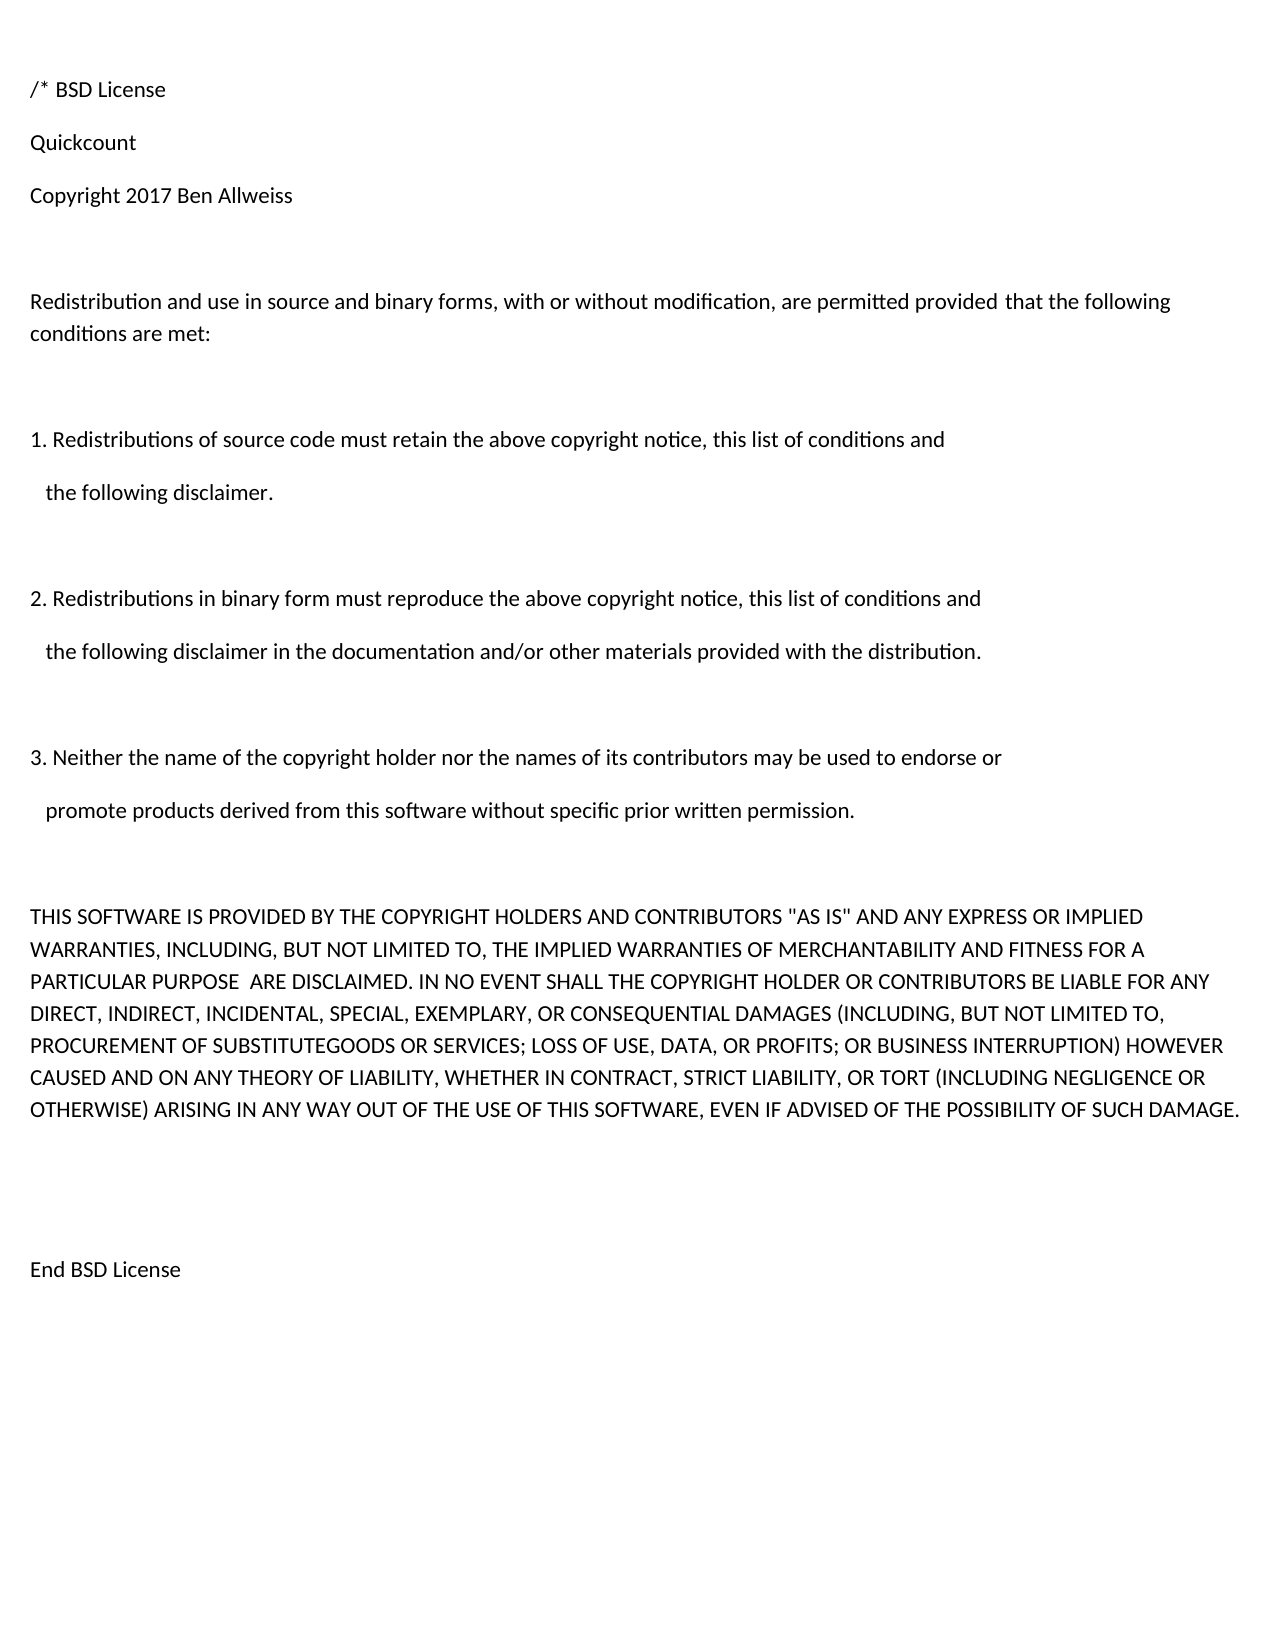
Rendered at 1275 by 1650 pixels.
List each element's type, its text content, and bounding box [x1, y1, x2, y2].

text 3. Neither the name of the copyright holder nor the names of its contributors may be used to endorse or [30, 743, 1245, 771]
text /* BSD License [30, 75, 1245, 103]
text promote products derived from this software without specific prior written permission. [30, 796, 1245, 824]
text Quickcount [30, 128, 1245, 156]
text the following disclaimer. [30, 478, 1245, 506]
text 1. Redistributions of source code must retain the above copyright notice, this list of conditions and [30, 425, 1245, 453]
text Copyright 2017 Ben Allweiss [30, 181, 1245, 209]
text the following disclaimer in the documentation and/or other materials provided with the distribution. [30, 637, 1245, 665]
text Redistribution and use in source and binary forms, with or without modification, are permitted provided that the following conditions are met: [30, 287, 1245, 347]
text THIS SOFTWARE IS PROVIDED BY THE COPYRIGHT HOLDERS AND CONTRIBUTORS "AS IS" AND ANY EXPRESS OR IMPLIED WARRANTIES, INCLUDING, BUT NOT LIMITED TO, THE IMPLIED WARRANTIES OF MERCHANTABILITY AND FITNESS FOR A PARTICULAR PURPOSE ARE DISCLAIMED. IN NO EVENT SHALL THE COPYRIGHT HOLDER OR CONTRIBUTORS BE LIABLE FOR ANY DIRECT, INDIRECT, INCIDENTAL, SPECIAL, EXEMPLARY, OR CONSEQUENTIAL DAMAGES (INCLUDING, BUT NOT LIMITED TO, PROCUREMENT OF SUBSTITUTEGOODS OR SERVICES; LOSS OF USE, DATA, OR PROFITS; OR BUSINESS INTERRUPTION) HOWEVER CAUSED AND ON ANY THEORY OF LIABILITY, WHETHER IN CONTRACT, STRICT LIABILITY, OR TORT (INCLUDING NEGLIGENCE OR OTHERWISE) ARISING IN ANY WAY OUT OF THE USE OF THIS SOFTWARE, EVEN IF ADVISED OF THE POSSIBILITY OF SUCH DAMAGE. [30, 902, 1245, 1124]
text End BSD License [30, 1255, 1245, 1283]
text 2. Redistributions in binary form must reproduce the above copyright notice, this list of conditions and [30, 584, 1245, 612]
